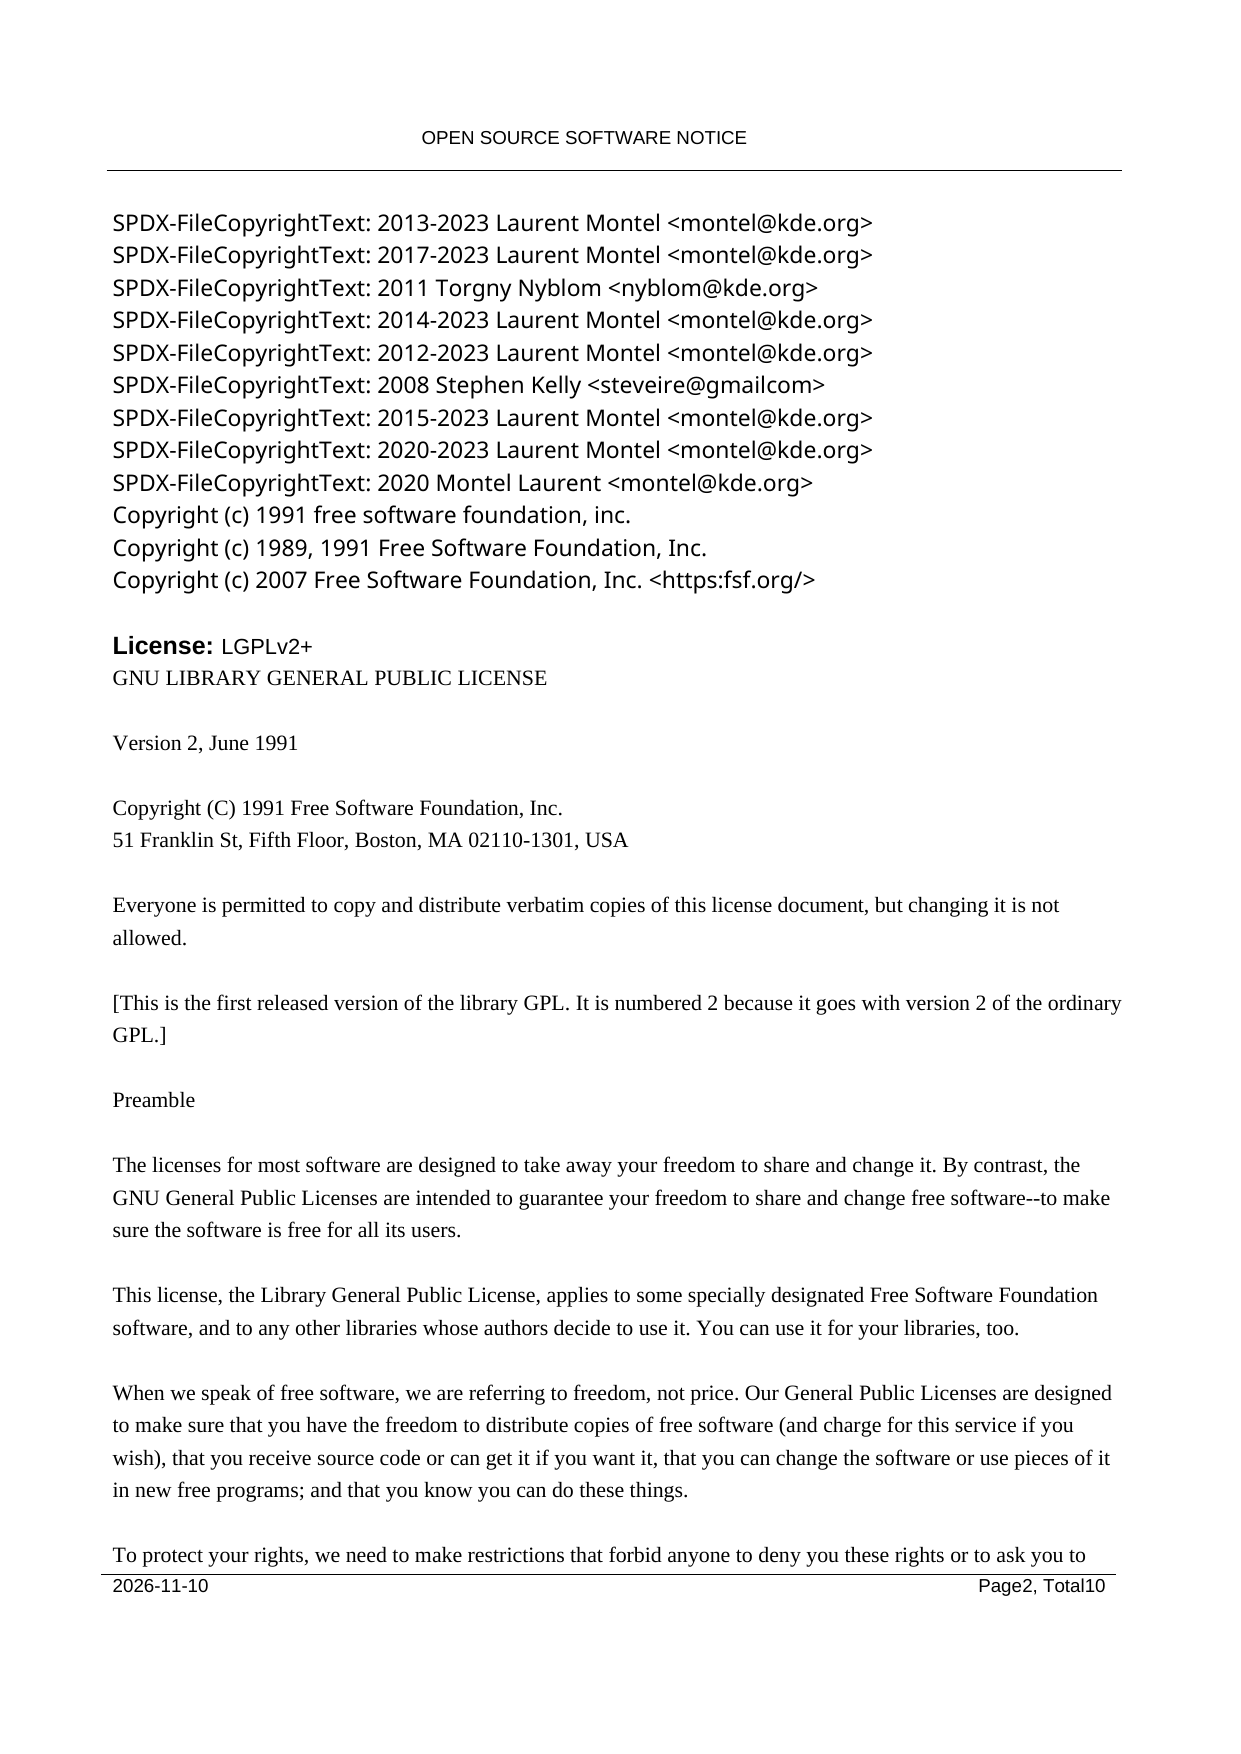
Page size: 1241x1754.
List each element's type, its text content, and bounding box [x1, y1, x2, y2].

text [112, 206, 1128, 629]
text License: LGPLv2+ [112, 629, 1128, 661]
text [112, 661, 1128, 1571]
